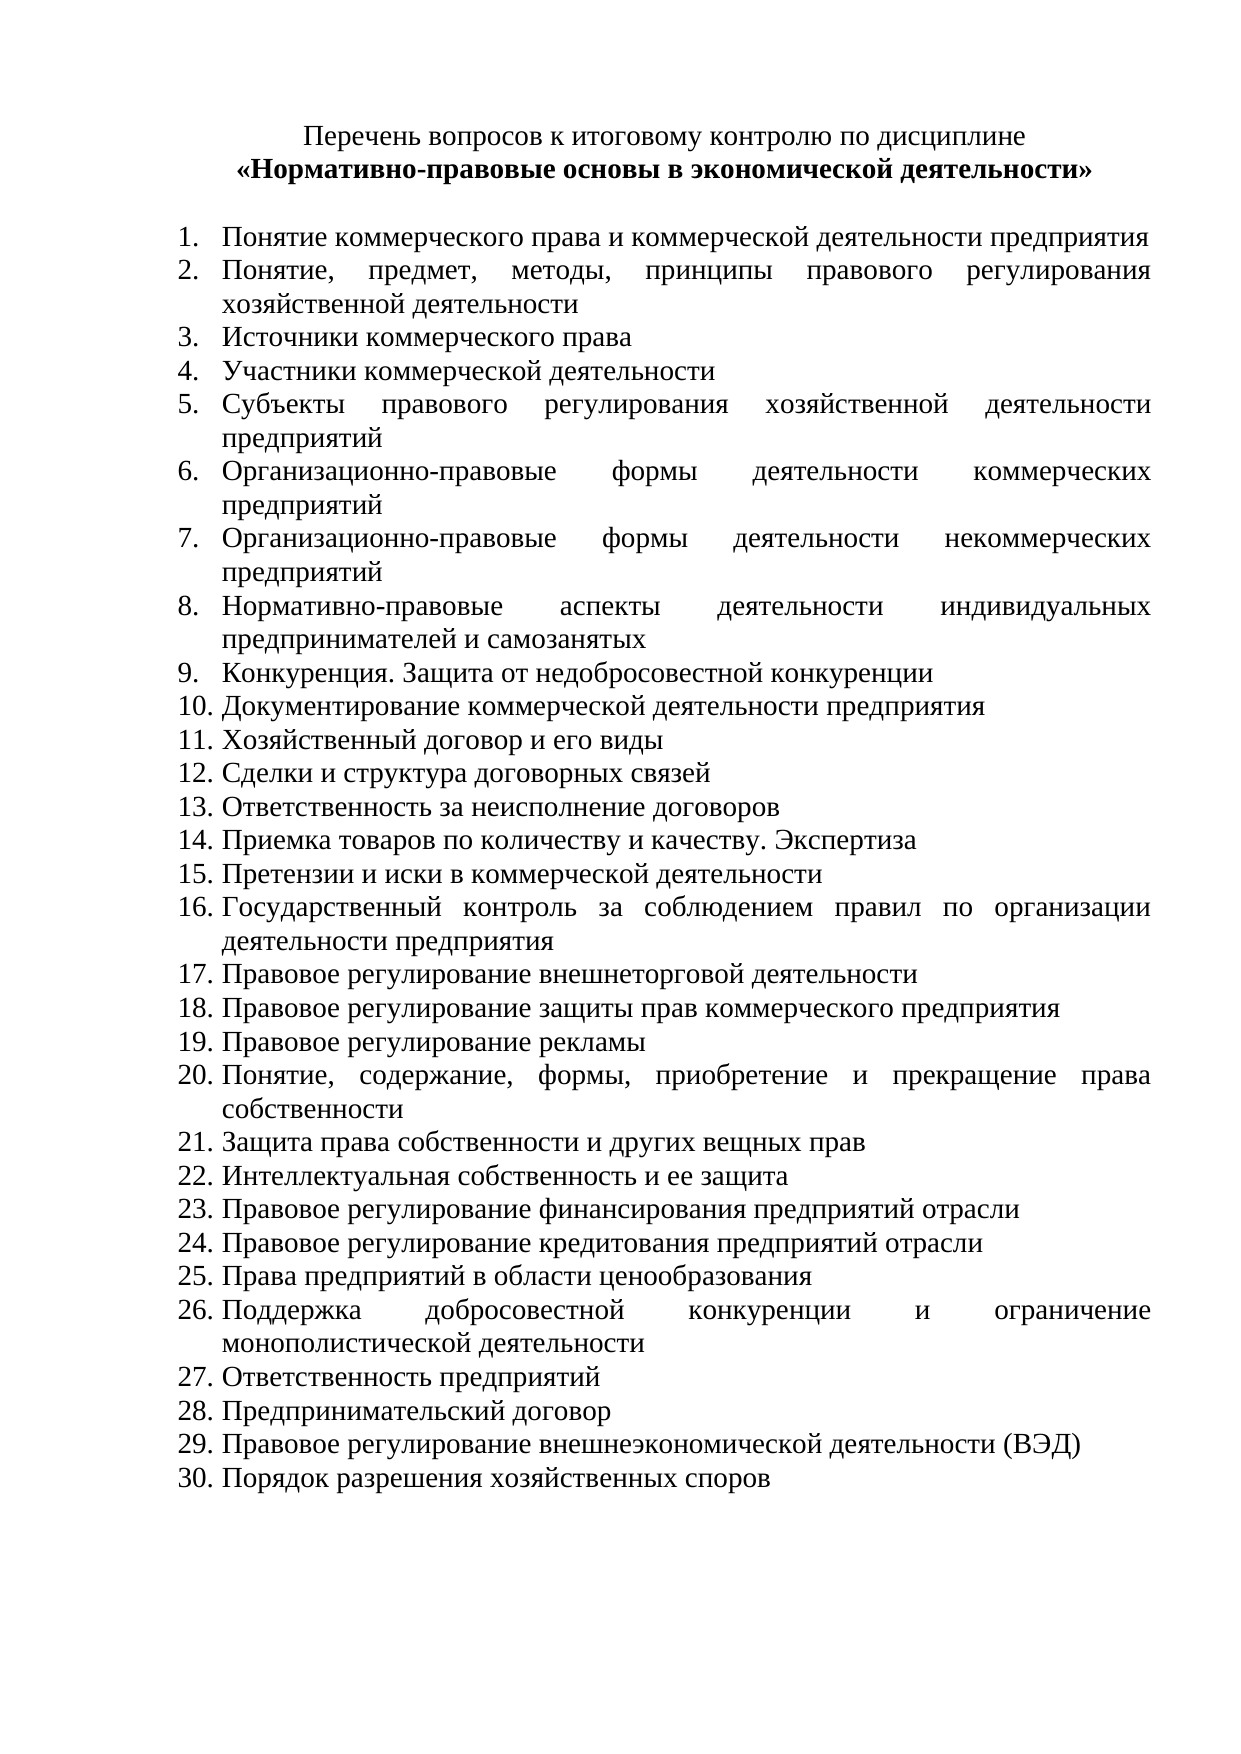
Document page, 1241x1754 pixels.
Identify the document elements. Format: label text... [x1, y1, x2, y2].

list Понятие, содержание, формы, приобретение и прекращение права собственности [177, 1057, 1152, 1124]
list Документирование коммерческой деятельности предприятия [177, 688, 1152, 722]
list Правовое регулирование рекламы [177, 1024, 1152, 1057]
list Организационно-правовые формы деятельности некоммерческих предприятий [177, 521, 1152, 588]
text «Нормативно-правовые основы в экономической деятельности» [177, 152, 1152, 185]
list Субъекты правового регулирования хозяйственной деятельности предприятий [177, 386, 1152, 453]
list Поддержка добросовестной конкуренции и ограничение монополистической деятельности [177, 1292, 1152, 1359]
list Понятие коммерческого права и коммерческой деятельности предприятия [177, 219, 1152, 252]
list Сделки и структура договорных связей [177, 755, 1152, 789]
list Понятие, предмет, методы, принципы правового регулирования хозяйственной деятельности [177, 252, 1152, 319]
list Претензии и иски в коммерческой деятельности [177, 856, 1152, 889]
list Правовое регулирование внешнеэкономической деятельности (ВЭД) [177, 1426, 1152, 1460]
list Права предприятий в области ценообразования [177, 1258, 1152, 1292]
list Ответственность предприятий [177, 1359, 1152, 1393]
list Правовое регулирование кредитования предприятий отрасли [177, 1225, 1152, 1258]
list Хозяйственный договор и его виды [177, 722, 1152, 755]
list Государственный контроль за соблюдением правил по организации деятельности предприятия [177, 889, 1152, 957]
list Правовое регулирование внешнеторговой деятельности [177, 957, 1152, 990]
list Источники коммерческого права [177, 319, 1152, 353]
list Порядок разрешения хозяйственных споров [177, 1460, 1152, 1493]
list Предпринимательский договор [177, 1393, 1152, 1426]
list Участники коммерческой деятельности [177, 353, 1152, 386]
list Нормативно-правовые аспекты деятельности индивидуальных предпринимателей и самозанятых [177, 588, 1152, 655]
list Конкуренция. Защита от недобросовестной конкуренции [177, 655, 1152, 688]
list Ответственность за неисполнение договоров [177, 789, 1152, 822]
list Правовое регулирование финансирования предприятий отрасли [177, 1191, 1152, 1225]
text Перечень вопросов к итоговому контролю по дисциплине [177, 118, 1152, 152]
list Защита права собственности и других вещных прав [177, 1124, 1152, 1158]
list Организационно-правовые формы деятельности коммерческих предприятий [177, 453, 1152, 521]
list Интеллектуальная собственность и ее защита [177, 1158, 1152, 1191]
list Правовое регулирование защиты прав коммерческого предприятия [177, 990, 1152, 1024]
list Приемка товаров по количеству и качеству. Экспертиза [177, 822, 1152, 856]
